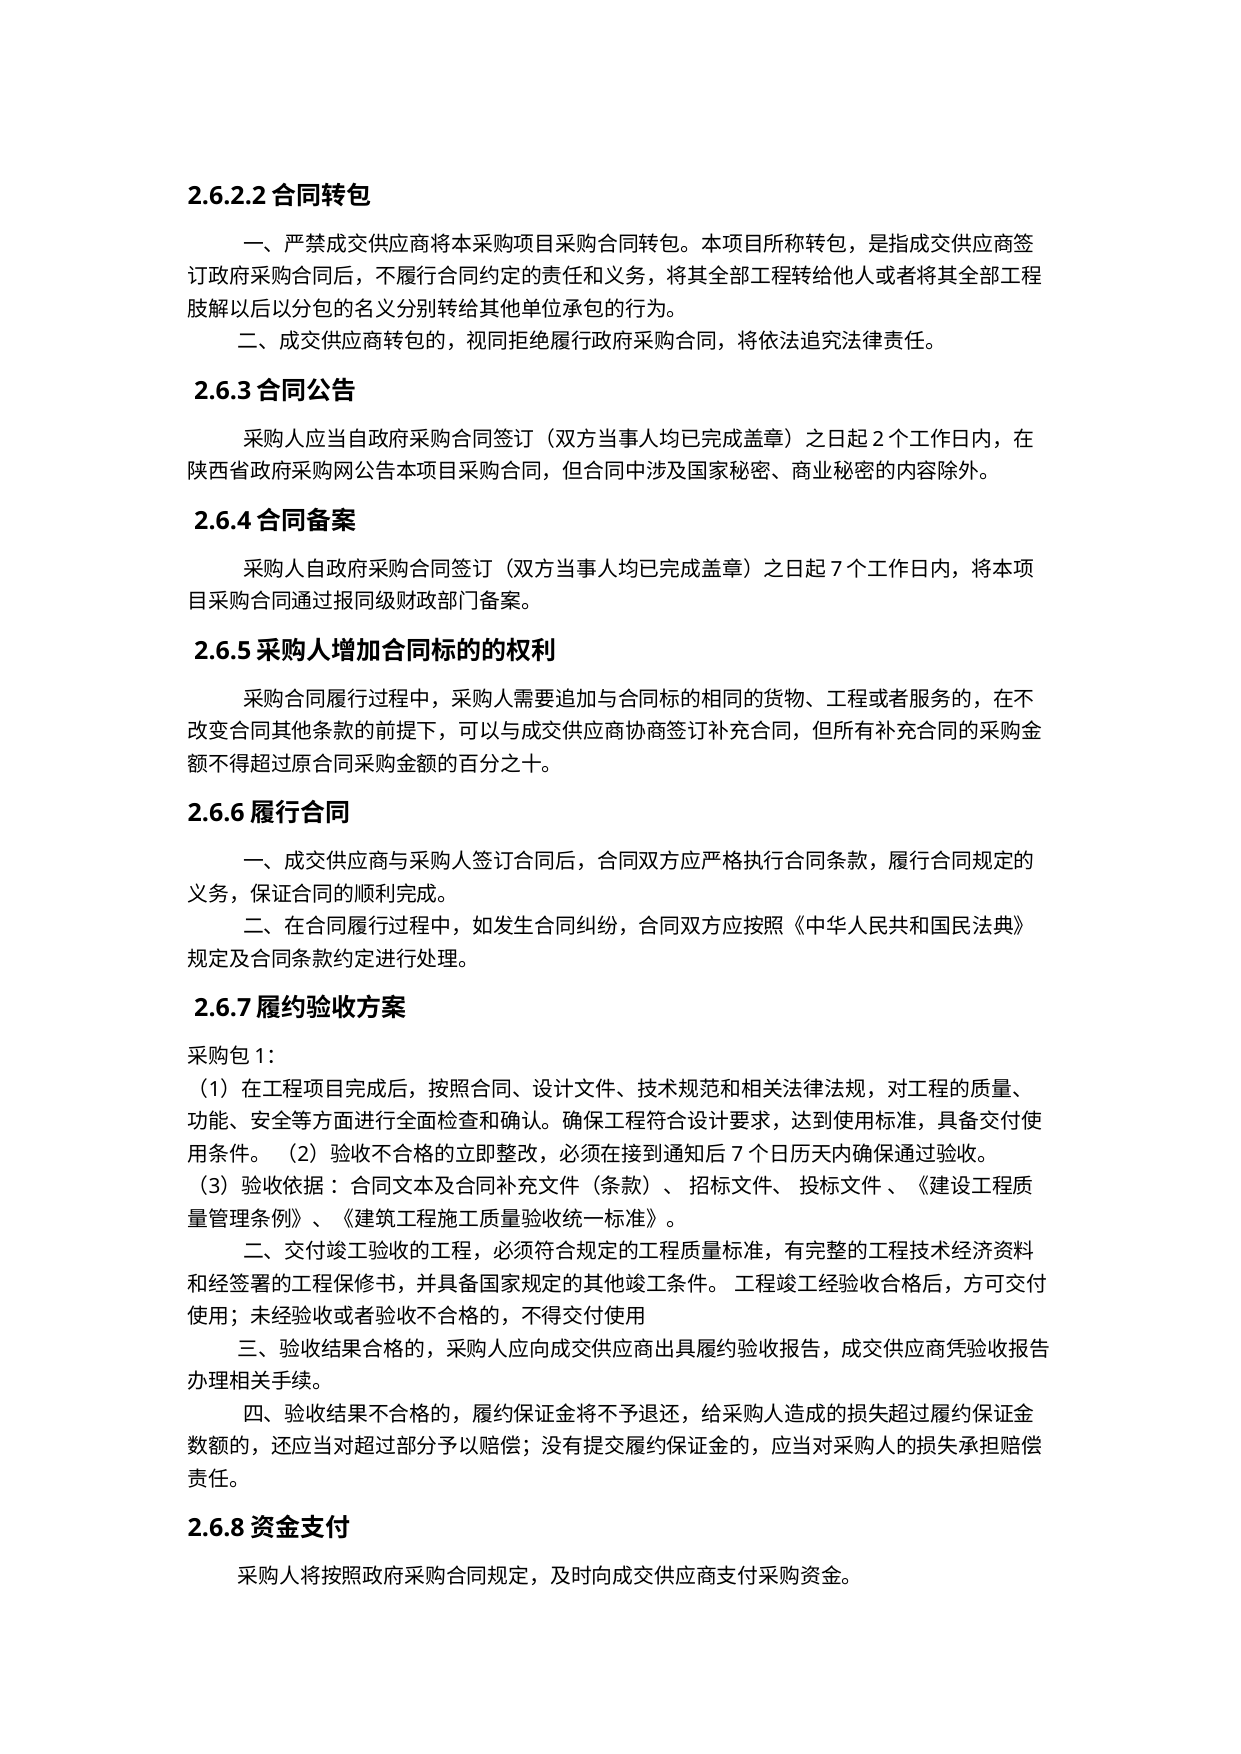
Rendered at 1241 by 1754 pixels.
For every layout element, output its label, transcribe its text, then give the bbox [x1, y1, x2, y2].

text 采购人应当自政府采购合同签订（双方当事人均已完成盖章）之日起2个工作日内，在陕西省政府采购网公告本项目采购合同，但合同中涉及国家秘密、商业秘密的内容除外。 [187, 422, 1053, 487]
text 2.6.3合同公告 [187, 357, 1053, 422]
text 二、成交供应商转包的，视同拒绝履行政府采购合同，将依法追究法律责任。 [187, 324, 1053, 357]
text 采购人将按照政府采购合同规定，及时向成交供应商支付采购资金。 [187, 1559, 1053, 1592]
text 2.6.4合同备案 [187, 487, 1053, 552]
text （1）在工程项目完成后，按照合同、设计文件、技术规范和相关法律法规，对工程的质量、功能、安全等方面进行全面检查和确认。确保工程符合设计要求，达到使用标准，具备交付使用条件。 （2）验收不合格的立即整改，必须在接到通知后 7 个日历天内确保通过验收。 （3）验收依据 ：合同文本及合同补充文件（条款）、 招标文件、 投标文件 、《建设工程质量管理条例》、《建筑工程施工质量验收统一标准》。 [187, 1072, 1053, 1234]
text 采购人自政府采购合同签订（双方当事人均已完成盖章）之日起7个工作日内，将本项目采购合同通过报同级财政部门备案。 [187, 552, 1053, 617]
text 2.6.5采购人增加合同标的的权利 [187, 617, 1053, 682]
text 2.6.8资金支付 [187, 1494, 1053, 1559]
text 一、严禁成交供应商将本采购项目采购合同转包。本项目所称转包，是指成交供应商签订政府采购合同后，不履行合同约定的责任和义务，将其全部工程转给他人或者将其全部工程肢解以后以分包的名义分别转给其他单位承包的行为。 [187, 227, 1053, 324]
text 四、验收结果不合格的，履约保证金将不予退还，给采购人造成的损失超过履约保证金数额的，还应当对超过部分予以赔偿；没有提交履约保证金的，应当对采购人的损失承担赔偿责任。 [187, 1397, 1053, 1494]
text 三、验收结果合格的，采购人应向成交供应商出具履约验收报告，成交供应商凭验收报告办理相关手续。 [187, 1332, 1053, 1397]
text 采购合同履行过程中，采购人需要追加与合同标的相同的货物、工程或者服务的，在不改变合同其他条款的前提下，可以与成交供应商协商签订补充合同，但所有补充合同的采购金额不得超过原合同采购金额的百分之十。 [187, 682, 1053, 779]
text 2.6.2.2合同转包 [187, 162, 1053, 227]
text 2.6.7履约验收方案 [187, 974, 1053, 1039]
text 2.6.6履行合同 [187, 779, 1053, 844]
text 一、成交供应商与采购人签订合同后，合同双方应严格执行合同条款，履行合同规定的义务，保证合同的顺利完成。 [187, 844, 1053, 909]
text 采购包1： [187, 1039, 1053, 1072]
text 二、在合同履行过程中，如发生合同纠纷，合同双方应按照《中华人民共和国民法典》规定及合同条款约定进行处理。 [187, 909, 1053, 974]
text 二、交付竣工验收的工程，必须符合规定的工程质量标准，有完整的工程技术经济资料和经签署的工程保修书，并具备国家规定的其他竣工条件。 工程竣工经验收合格后，方可交付使用；未经验收或者验收不合格的，不得交付使用 [187, 1234, 1053, 1332]
